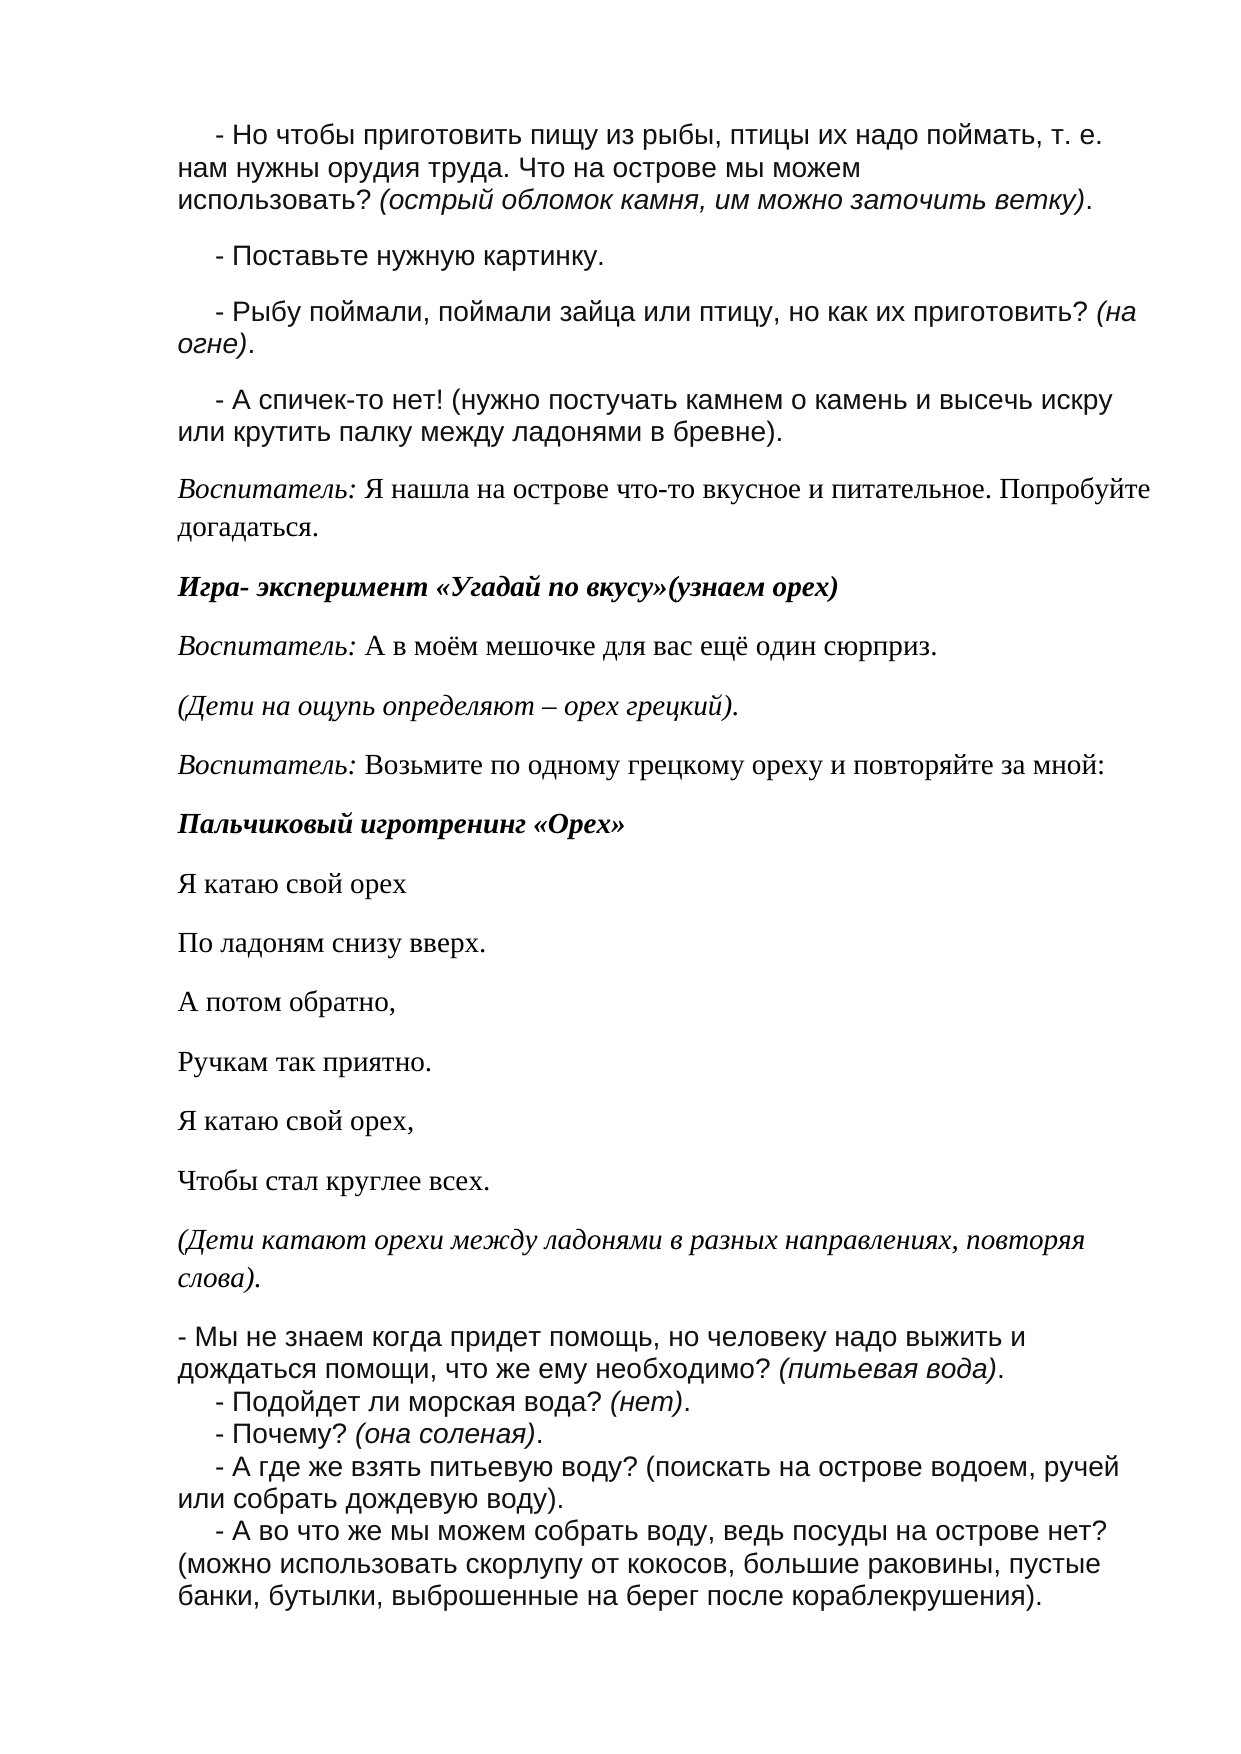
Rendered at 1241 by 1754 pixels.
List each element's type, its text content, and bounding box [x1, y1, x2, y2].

text Я катаю свой орех [177, 866, 1152, 899]
text - А спичек-то нет! (нужно постучать камнем о камень и высечь искру или крутить палку между ладонями в бревне). [177, 383, 1152, 448]
text (Дети катают орехи между ладонями в разных направлениях, повторяя слова). [177, 1222, 1152, 1294]
text - Но чтобы приготовить пищу из рыбы, птицы их надо поймать, т. е. нам нужны орудия труда. Что на острове мы можем использовать? (острый обломок камня, им можно заточить ветку). [177, 118, 1152, 215]
text - Мы не знаем когда придет помощь, но человеку надо выжить и дождаться помощи, что же ему необходимо? (питьевая вода). [177, 1320, 1152, 1385]
text Воспитатель: Я нашла на острове что-то вкусное и питательное. Попробуйте догадаться. [177, 471, 1152, 543]
text Чтобы стал круглее всех. [177, 1163, 1152, 1196]
text - А где же взять питьевую воду? (поискать на острове водоем, ручей или собрать дождевую воду). [177, 1449, 1152, 1514]
text - Поставьте нужную картинку. [177, 239, 1152, 271]
text - Рыбу поймали, поймали зайца или птицу, но как их приготовить? (на огне). [177, 294, 1152, 359]
text Игра- эксперимент «Угадай по вкусу»(узнаем орех) [177, 569, 1152, 602]
text - Подойдет ли морская вода? (нет). [177, 1385, 1152, 1417]
text Пальчиковый игротренинг «Орех» [177, 806, 1152, 840]
text - А во что же мы можем собрать воду, ведь посуды на острове нет? (можно использовать скорлупу от кокосов, большие раковины, пустые банки, бутылки, выброшенные на берег после кораблекрушения). [177, 1514, 1152, 1612]
text Воспитатель: Возьмите по одному грецкому ореху и повторяйте за мной: [177, 747, 1152, 781]
text (Дети на ощупь определяют – орех грецкий). [177, 688, 1152, 721]
text А потом обратно, [177, 984, 1152, 1018]
text Воспитатель: А в моём мешочке для вас ещё один сюрприз. [177, 628, 1152, 662]
text Ручкам так приятно. [177, 1044, 1152, 1077]
text - Почему? (она соленая). [177, 1417, 1152, 1449]
text По ладоням снизу вверх. [177, 925, 1152, 959]
text Я катаю свой орех, [177, 1103, 1152, 1137]
